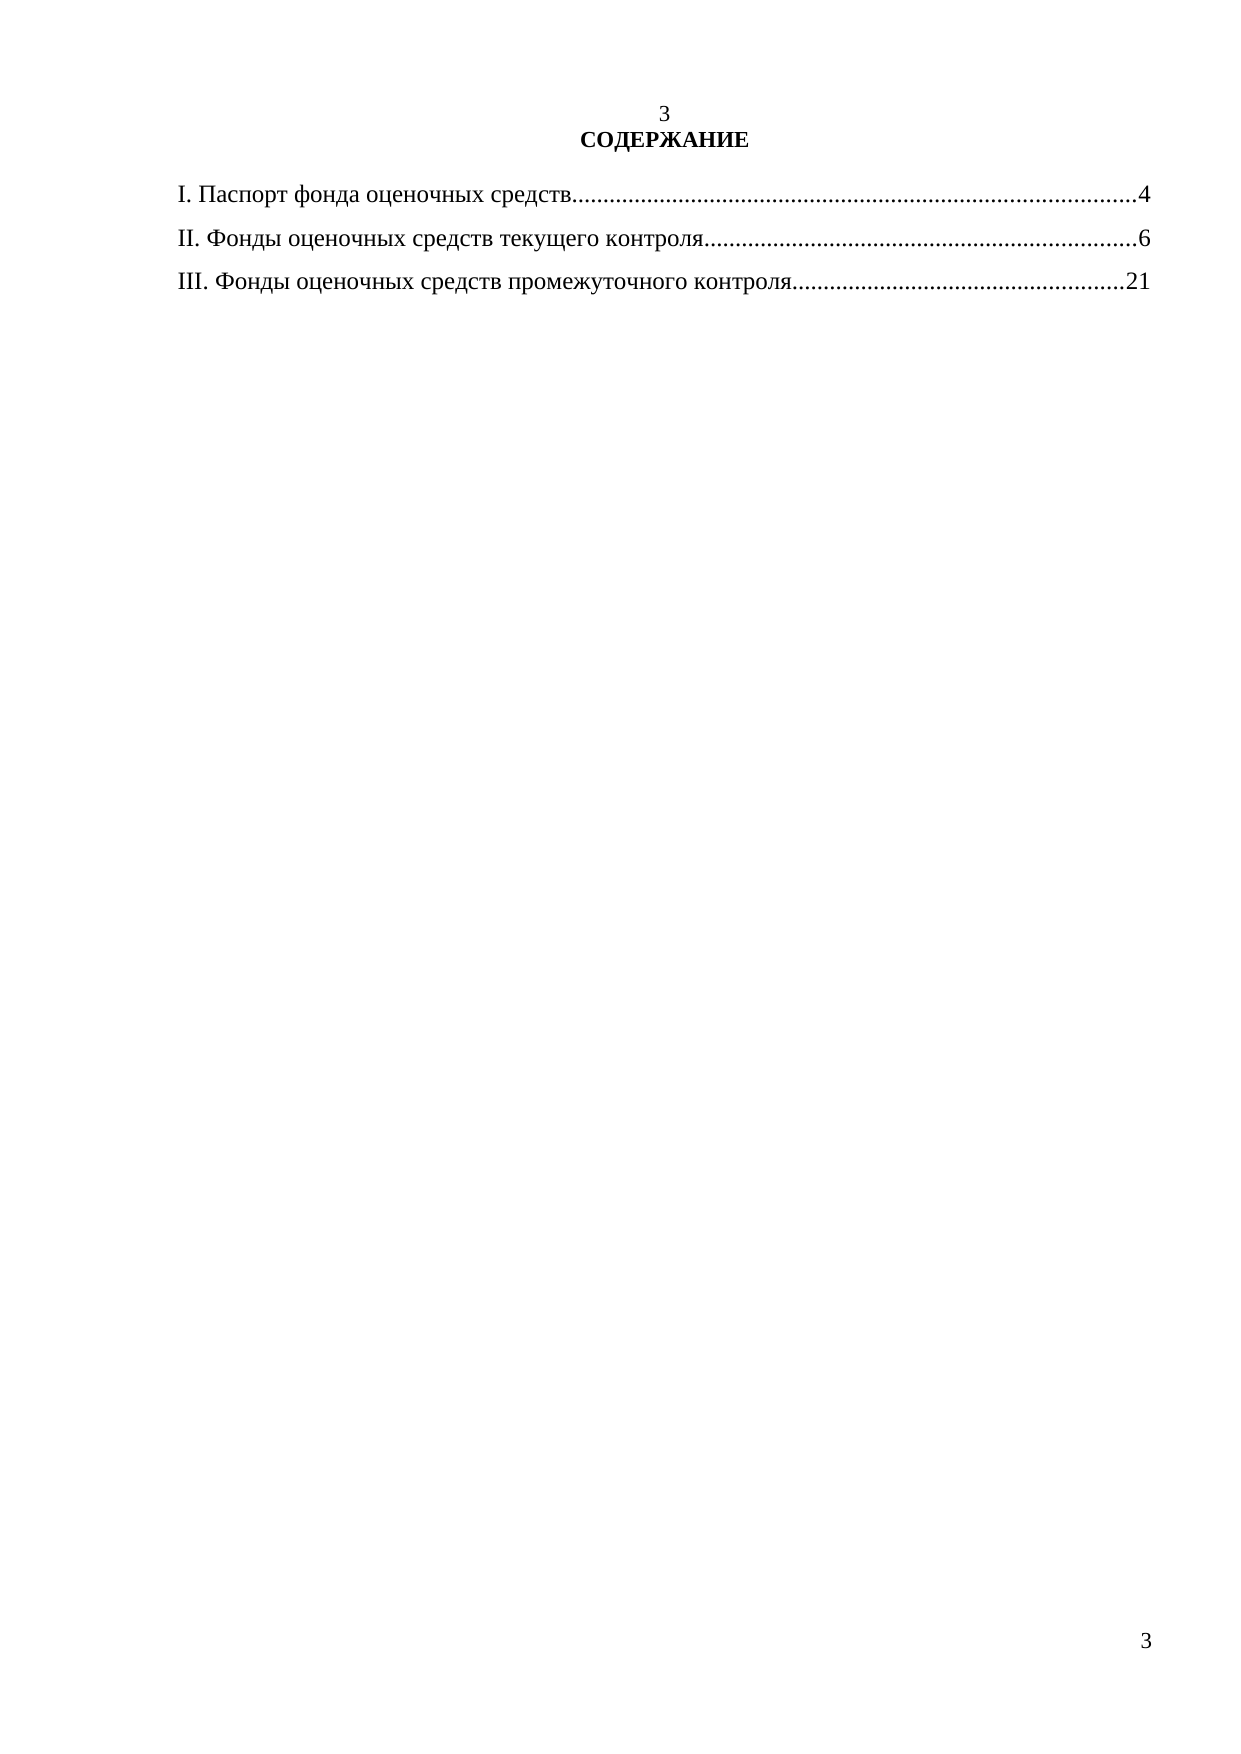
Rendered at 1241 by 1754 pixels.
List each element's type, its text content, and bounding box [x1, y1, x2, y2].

text СОДЕРЖАНИЕ [177, 126, 1152, 153]
text I. Паспорт фонда оценочных средств 4 [177, 179, 1152, 208]
text II. Фонды оценочных средств текущего контроля 6 [177, 223, 1152, 251]
text III. Фонды оценочных средств промежуточного контроля 21 [177, 266, 1152, 295]
